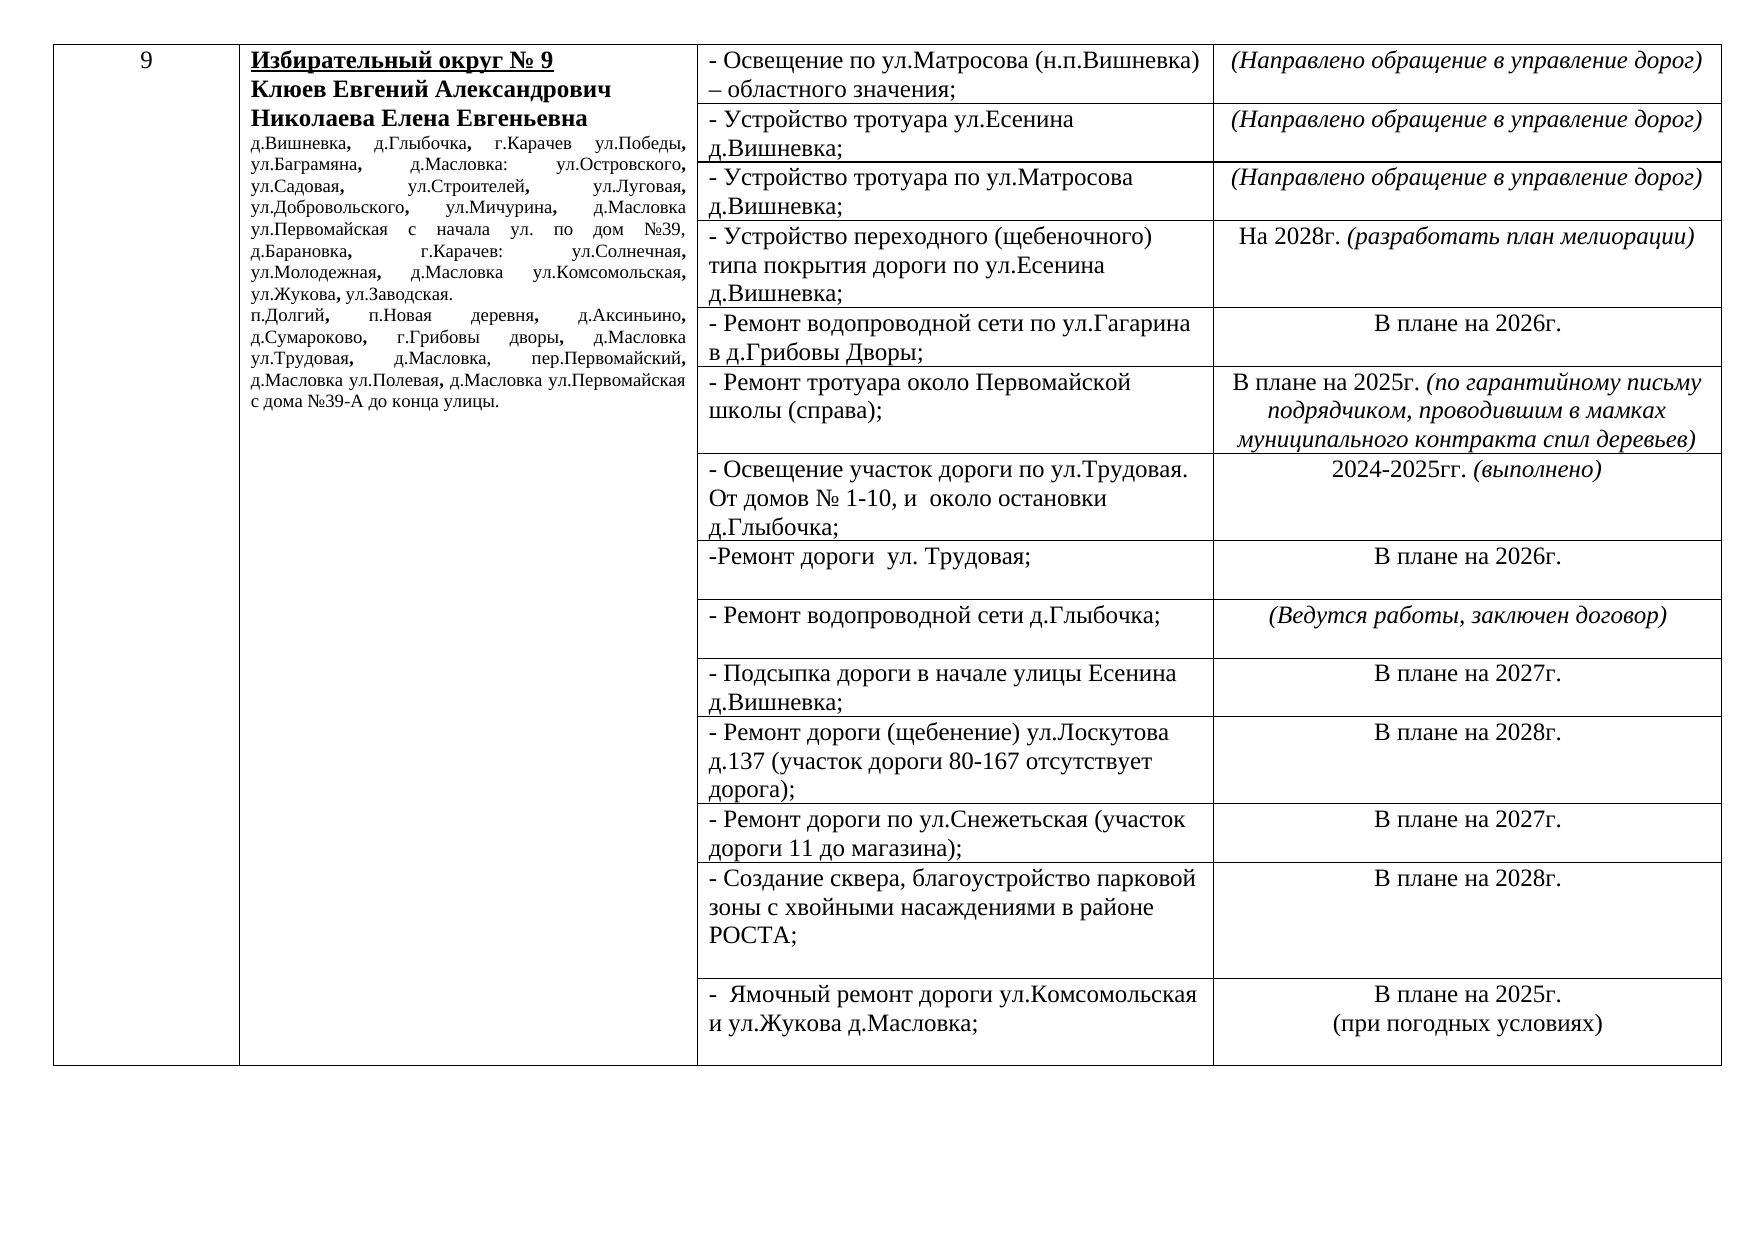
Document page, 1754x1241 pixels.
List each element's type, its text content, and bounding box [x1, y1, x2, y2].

table_cell В плане на 2025г. (при погодных условиях) [1214, 979, 1721, 1065]
table_cell -Ремонт дороги ул. Трудовая; [698, 541, 1213, 599]
table_cell - Ямочный ремонт дороги ул.Комсомольская и ул.Жукова д.Масловка; [698, 979, 1213, 1065]
table_cell 9 [54, 45, 239, 1065]
table_cell - Ремонт водопроводной сети по ул.Гагарина в д.Грибовы Дворы; [698, 308, 1213, 366]
table_cell В плане на 2027г. [1214, 659, 1721, 716]
table_cell В плане на 2026г. [1214, 308, 1721, 366]
table_cell - Устройство переходного (щебеночного) типа покрытия дороги по ул.Есенина д.Вишневка; [698, 221, 1213, 307]
table_cell В плане на 2026г. [1214, 541, 1721, 599]
table_cell - Ремонт водопроводной сети д.Глыбочка; [698, 600, 1213, 657]
table_cell В плане на 2025г. (по гарантийному письму подрядчиком, проводившим в мамках муниципального контракта спил деревьев) [1214, 367, 1721, 453]
table_cell Избирательный округ № 9 Клюев Евгений Александрович Николаева Елена Евгеньевна д.Вишневка, д.Глыбочка, г.Карачев ул.Победы, ул.Баграмяна, д.Масловка: ул.Островского, ул.Садовая, ул.Строителей, ул.Луговая, ул.Добровольского, ул.Мичурина, д.Масловка ул.Первомайская с начала ул. по дом №39, д.Барановка, г.Карачев: ул.Солнечная, ул.Молодежная, д.Масловка ул.Комсомольская, ул.Жукова, ул.Заводская. п.Долгий, п.Новая деревня, д.Аксиньино, д.Сумароково, г.Грибовы дворы, д.Масловка ул.Трудовая, д.Масловка, пер.Первомайский, д.Масловка ул.Полевая, д.Масловка ул.Первомайская с дома №39-А до конца улицы. [240, 45, 697, 1065]
table_cell В плане на 2028г. [1214, 717, 1721, 803]
table_cell - Подсыпка дороги в начале улицы Есенина д.Вишневка; [698, 659, 1213, 716]
table_cell - Освещение по ул.Матросова (н.п.Вишневка) – областного значения; [698, 45, 1213, 103]
table_cell - Ремонт дороги (щебенение) ул.Лоскутова д.137 (участок дороги 80-167 отсутствует дорога); [698, 717, 1213, 803]
table_cell В плане на 2028г. [1214, 863, 1721, 978]
table_cell В плане на 2027г. [1214, 804, 1721, 862]
table_cell - Ремонт тротуара около Первомайской школы (справа); [698, 367, 1213, 453]
table_cell (Ведутся работы, заключен договор) [1214, 600, 1721, 657]
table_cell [1214, 104, 1721, 161]
table_cell - Ремонт дороги по ул.Снежетьская (участок дороги 11 до магазина); [698, 804, 1213, 862]
table_cell - Освещение участок дороги по ул.Трудовая. От домов № 1-10, и около остановки д.Глыбочка; [698, 454, 1213, 540]
table_cell - Создание сквера, благоустройство парковой зоны с хвойными насаждениями в районе РОСТА; [698, 863, 1213, 978]
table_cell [1214, 45, 1721, 103]
table_cell - Устройство тротуара ул.Есенина д.Вишневка; [698, 104, 1213, 161]
table_cell - Устройство тротуара по ул.Матросова д.Вишневка; [698, 163, 1213, 220]
table_cell 2024-2025гг. (выполнено) [1214, 454, 1721, 540]
table_cell (Направлено обращение в управление дорог) [1214, 163, 1721, 220]
table_cell На 2028г. (разработать план мелиорации) [1214, 221, 1721, 307]
